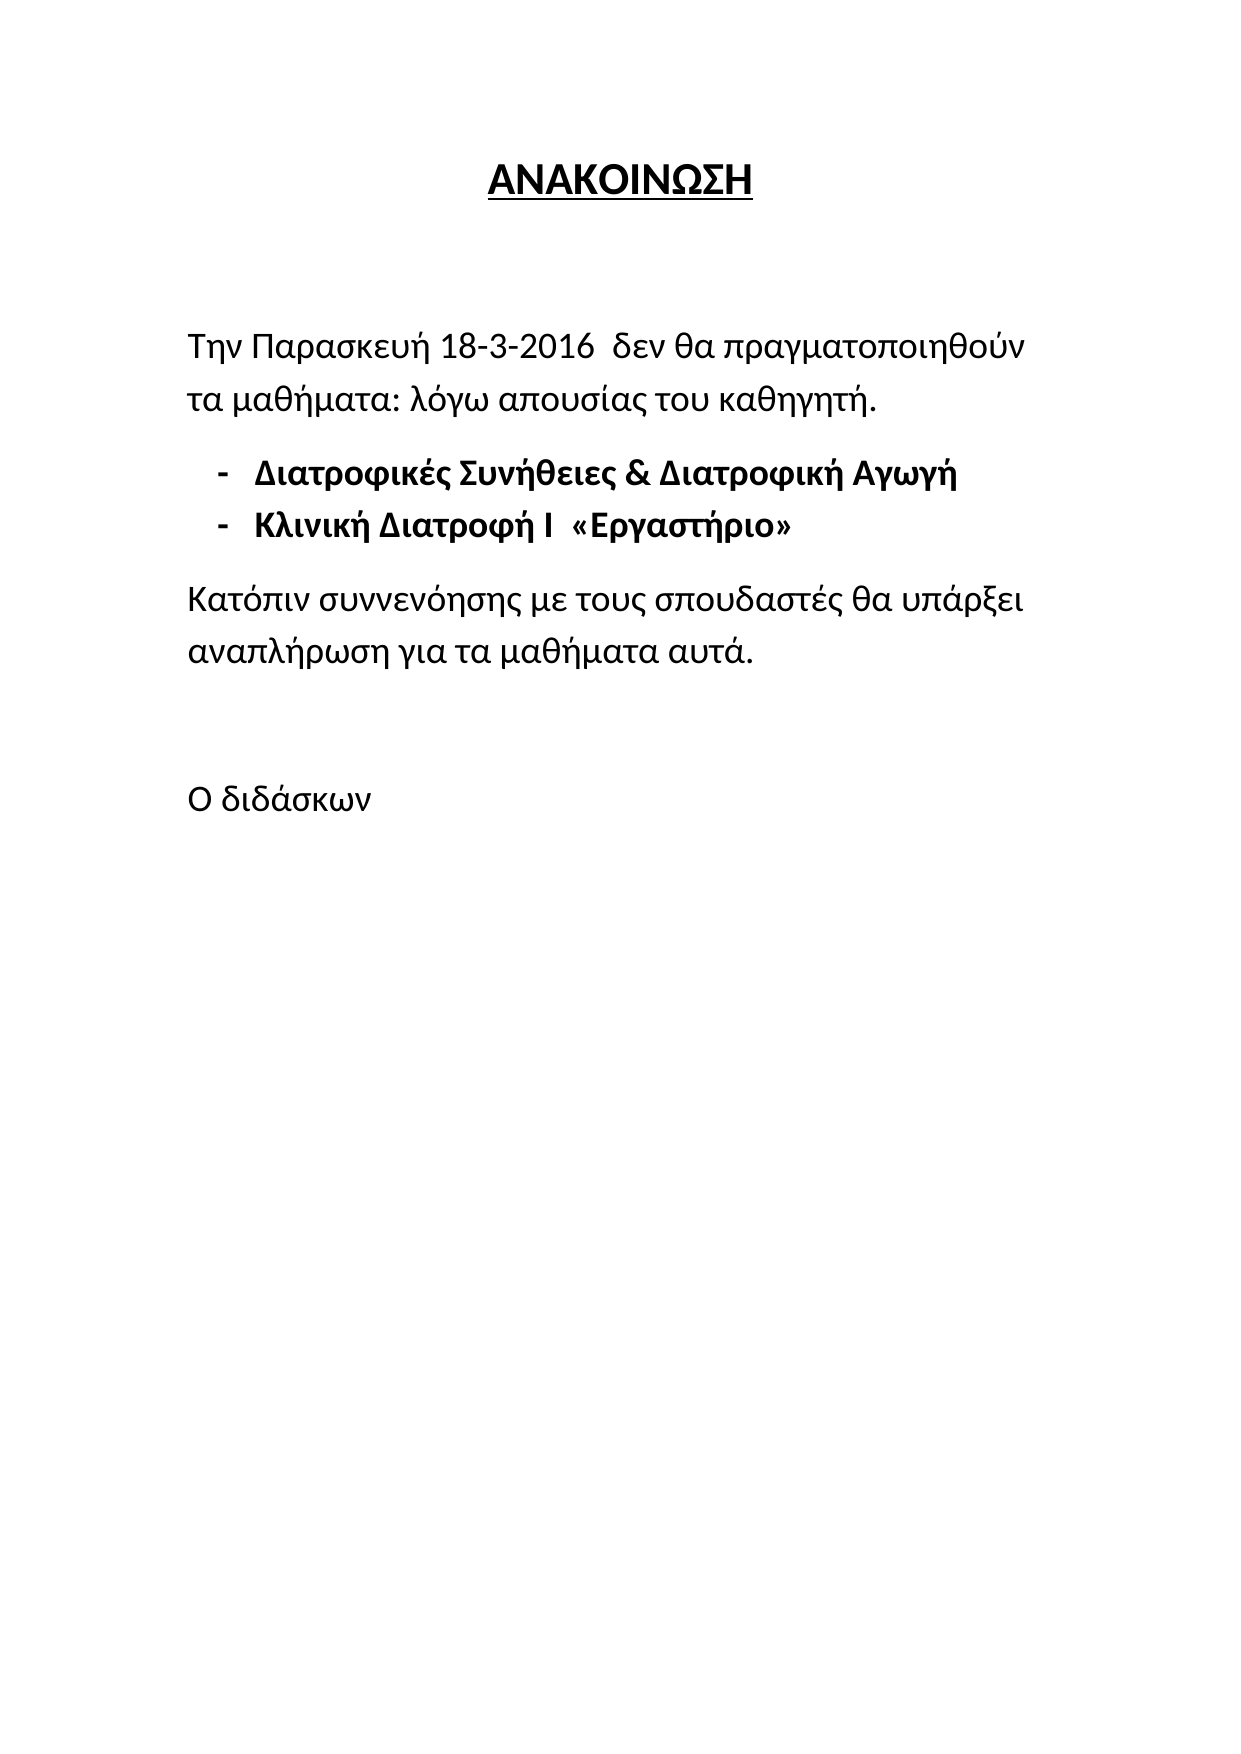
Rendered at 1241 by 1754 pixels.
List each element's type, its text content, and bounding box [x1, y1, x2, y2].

text ΑΝΑΚΟΙΝΩΣΗ [187, 150, 1053, 206]
list Κλινική Διατροφή Ι «Εργαστήριο» [217, 501, 1053, 547]
list Διατροφικές Συνήθειες & Διατροφική Αγωγή [217, 448, 1053, 494]
text Κατόπιν συννενόησης με τους σπουδαστές θα υπάρξει αναπλήρωση για τα μαθήματα αυτά. [187, 575, 1053, 673]
text Την Παρασκευή 18-3-2016 δεν θα πραγματοποιηθούν τα μαθήματα: λόγω απουσίας του καθηγητή. [187, 322, 1053, 421]
text Ο διδάσκων [187, 774, 1053, 820]
